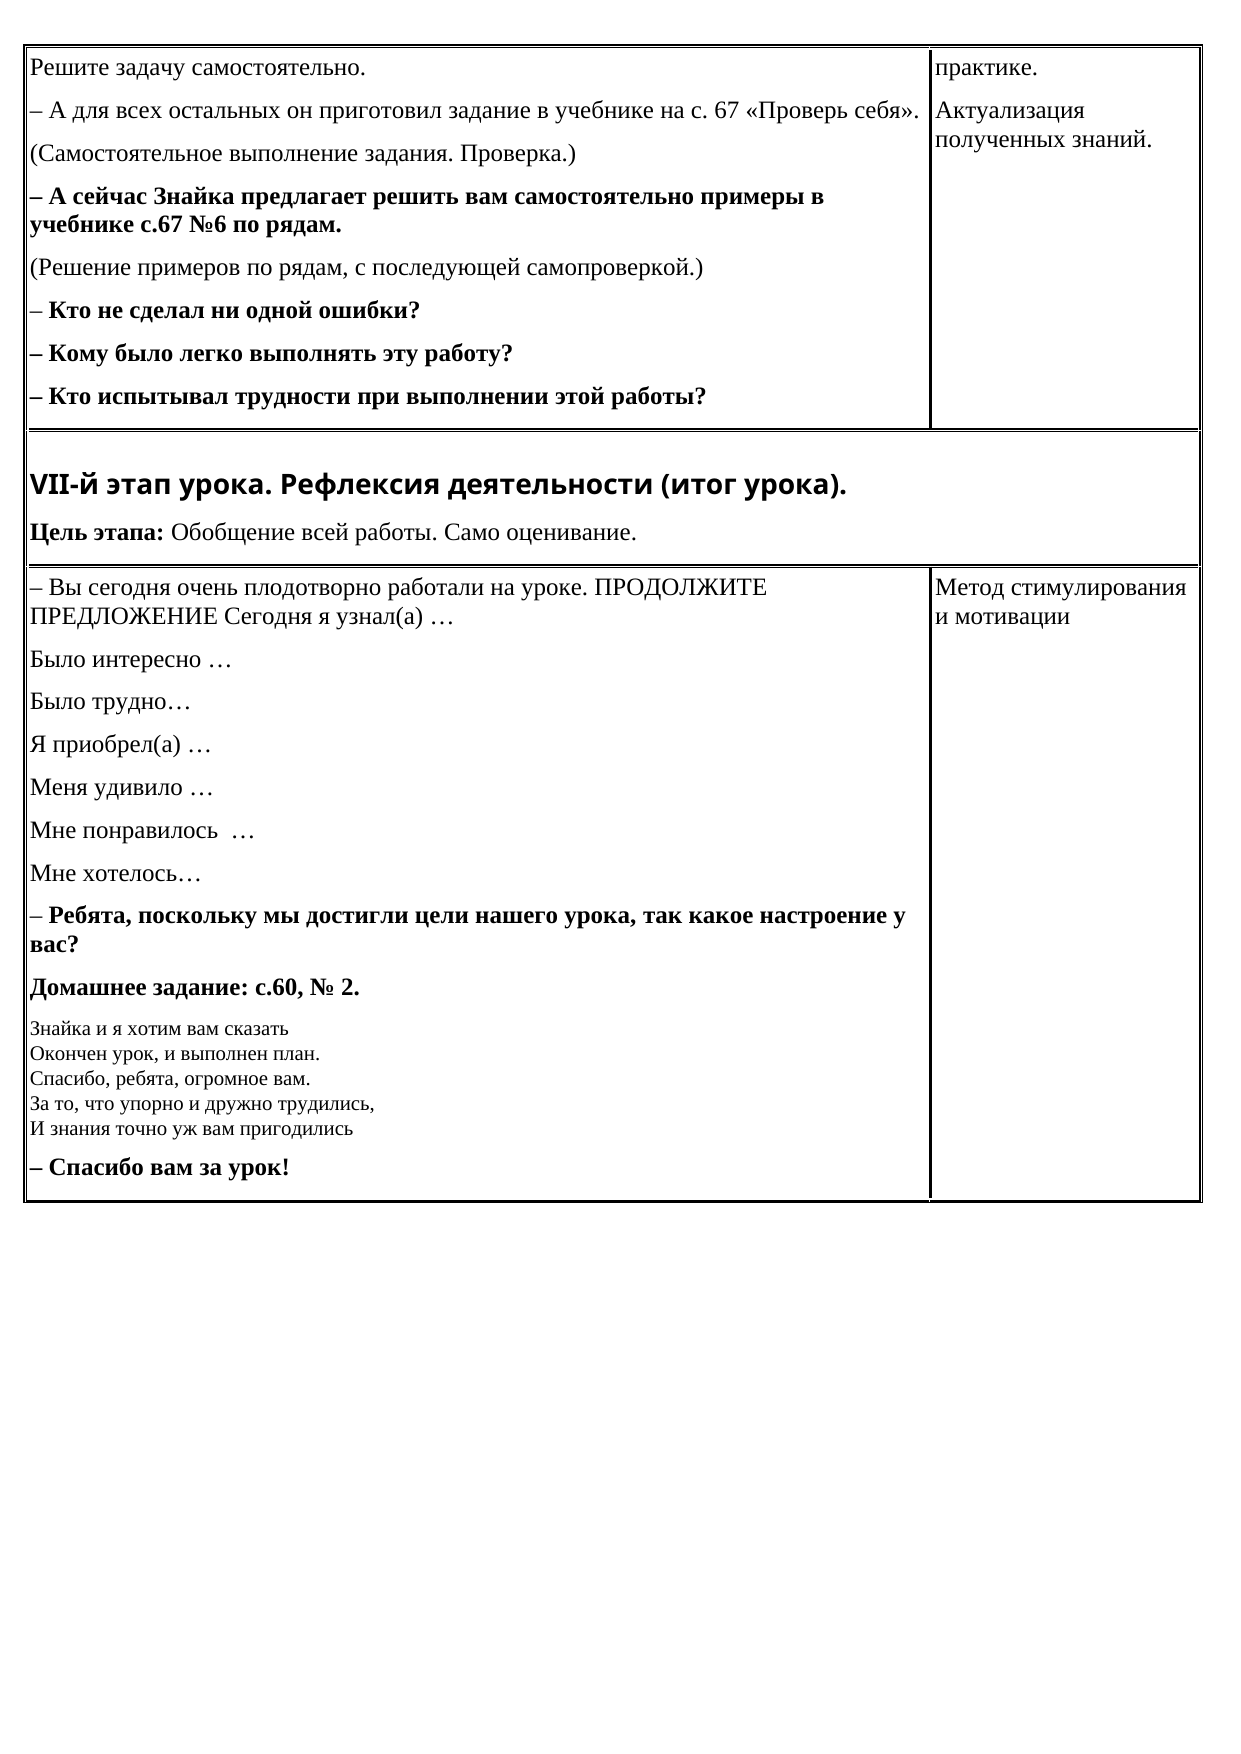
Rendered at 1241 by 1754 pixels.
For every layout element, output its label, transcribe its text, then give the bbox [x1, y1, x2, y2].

table_cell Метод стимулирования и мотивации [930, 564, 1200, 1200]
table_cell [27, 46, 930, 428]
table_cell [930, 48, 1199, 428]
table_cell – Вы сегодня очень плодотворно работали на уроке. ПРОДОЛЖИТЕ ПРЕДЛОЖЕНИЕ Сегодня я узнал(а) … Было интересно … Было трудно… Я приобрел(а) … Меня удивило … Мне понравилось … Мне хотелось… – Ребята, поскольку мы достигли цели нашего урока, так какое настроение у вас? Домашнее задание: с.60, № 2. Знайка и я хотим вам сказать Окончен урок, и выполнен план. Спасибо, ребята, огромное вам. За то, что упорно и дружно трудились, И знания точно уж вам пригодились – Спасибо вам за урок! [27, 564, 930, 1200]
table_cell VII-й этап урока. Рефлексия деятельности (итог урока). Цель этапа: Обобщение всей работы. Само оценивание. [27, 428, 1200, 564]
